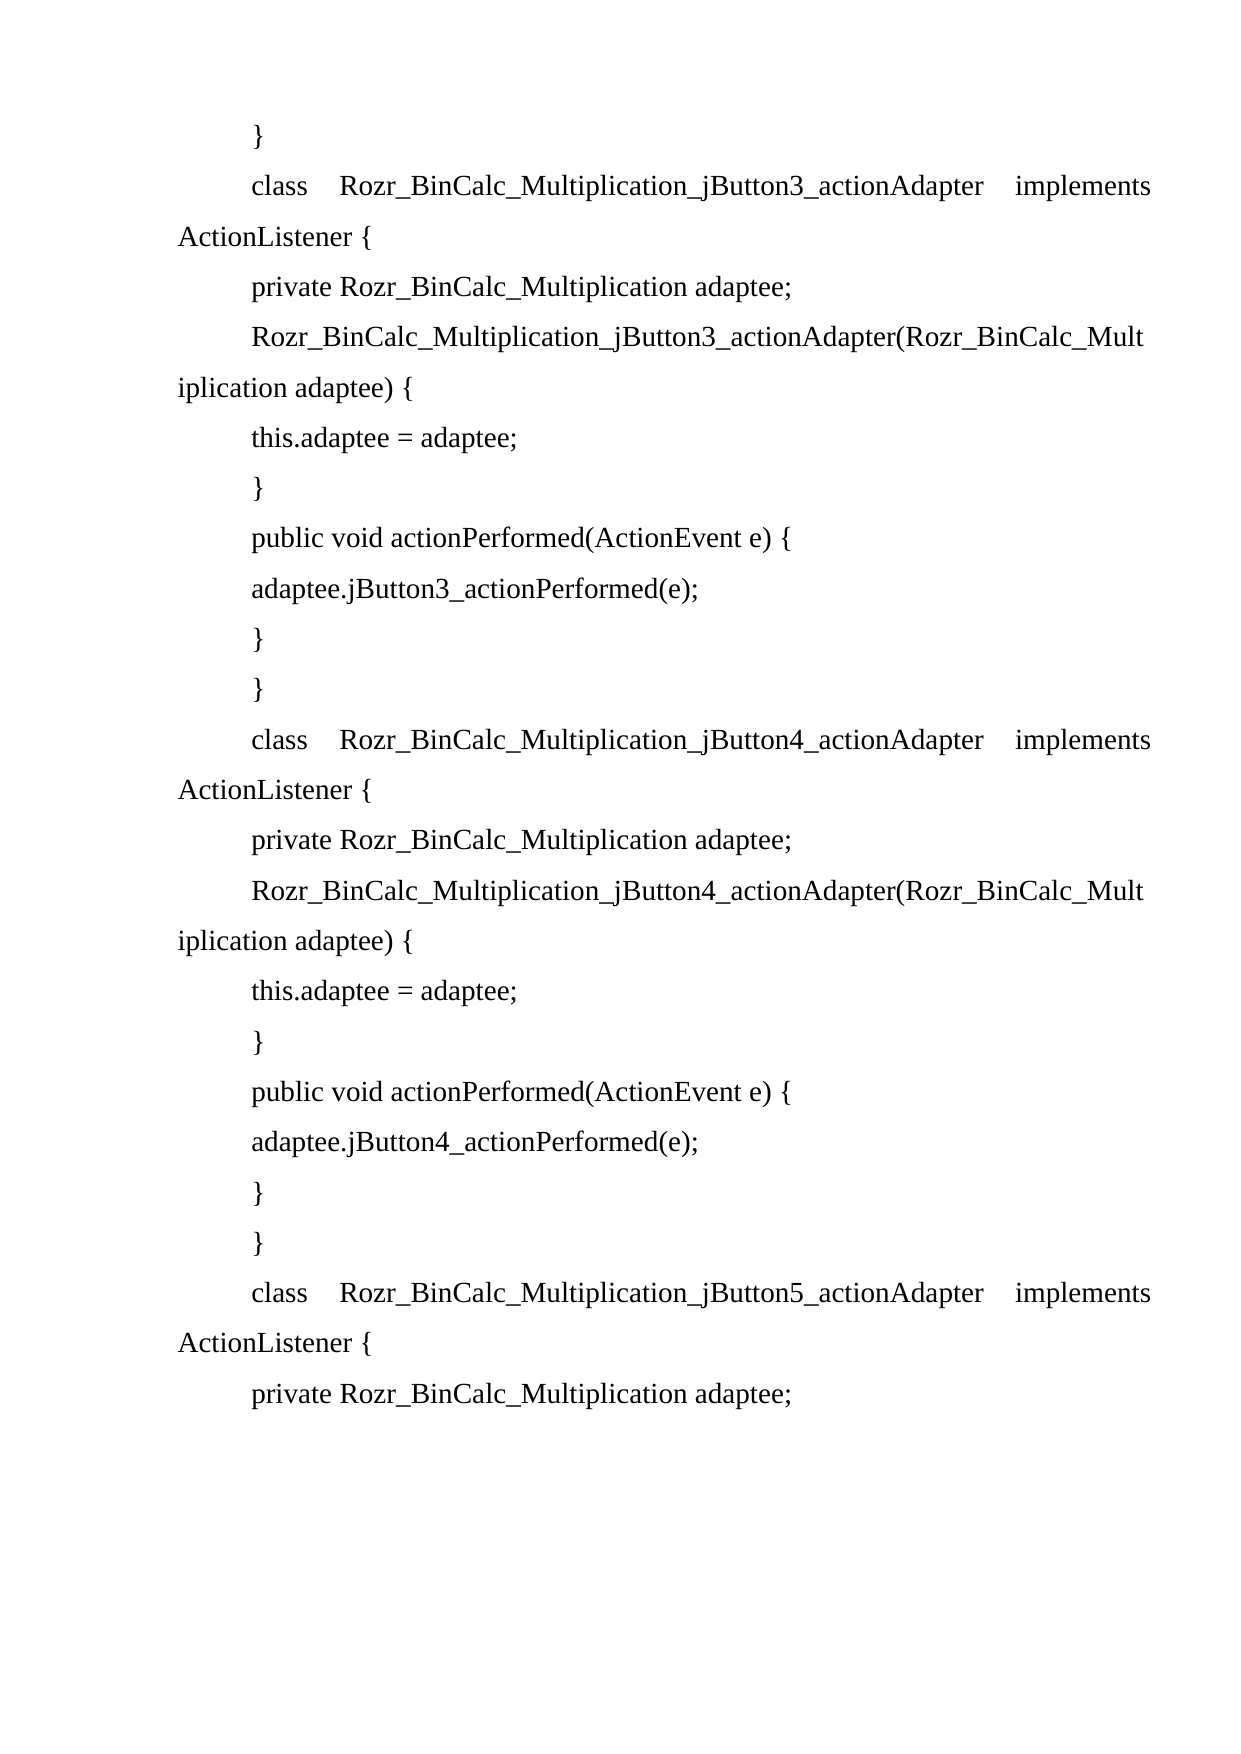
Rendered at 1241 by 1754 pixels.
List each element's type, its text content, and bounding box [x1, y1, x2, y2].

text } [177, 1024, 1152, 1057]
text public void actionPerformed(ActionEvent e) { [177, 1074, 1152, 1108]
text class Rozr_BinCalc_Multiplication_jButton5_actionAdapter implements ActionListener { [177, 1275, 1152, 1359]
text private Rozr_BinCalc_Multiplication adaptee; [177, 822, 1152, 856]
text } [177, 1225, 1152, 1258]
text } [177, 118, 1152, 152]
text this.adaptee = adaptee; [177, 973, 1152, 1007]
text } [177, 672, 1152, 705]
text private Rozr_BinCalc_Multiplication adaptee; [177, 269, 1152, 303]
text adaptee.jButton3_actionPerformed(e); [177, 571, 1152, 604]
text } [177, 470, 1152, 504]
text Rozr_BinCalc_Multiplication_jButton3_actionAdapter(Rozr_BinCalc_Multiplication adaptee) { [177, 319, 1152, 403]
text Rozr_BinCalc_Multiplication_jButton4_actionAdapter(Rozr_BinCalc_Multiplication adaptee) { [177, 873, 1152, 957]
text private Rozr_BinCalc_Multiplication adaptee; [177, 1376, 1152, 1409]
text class Rozr_BinCalc_Multiplication_jButton3_actionAdapter implements ActionListener { [177, 168, 1152, 252]
text this.adaptee = adaptee; [177, 420, 1152, 453]
text class Rozr_BinCalc_Multiplication_jButton4_actionAdapter implements ActionListener { [177, 722, 1152, 806]
text public void actionPerformed(ActionEvent e) { [177, 521, 1152, 554]
text adaptee.jButton4_actionPerformed(e); [177, 1124, 1152, 1158]
text } [177, 1175, 1152, 1208]
text } [177, 621, 1152, 655]
